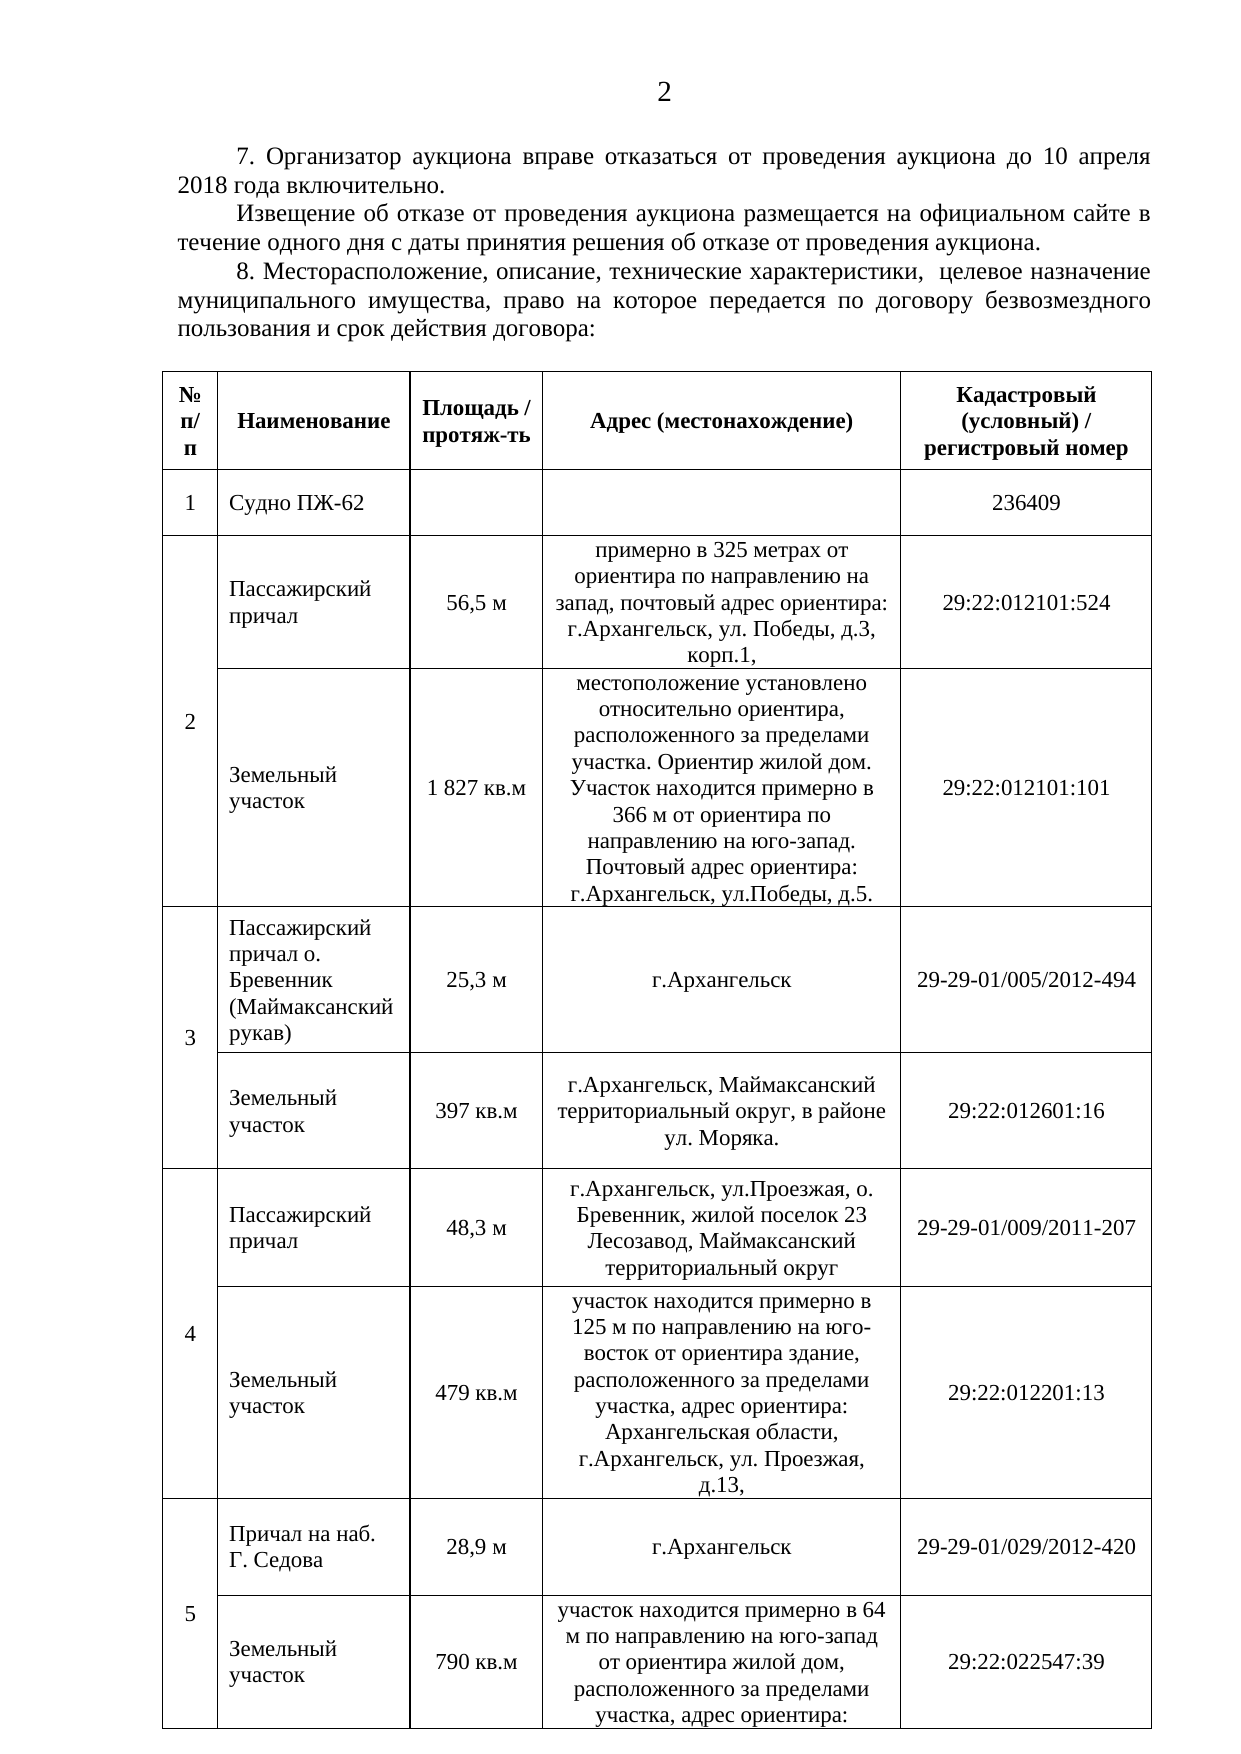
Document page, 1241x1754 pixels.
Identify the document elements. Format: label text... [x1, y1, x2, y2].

table_cell примерно в 325 метрах от ориентира по направлению на запад, почтовый адрес ориентира: г.Архангельск, ул. Победы, д.3, корп.1, [543, 536, 900, 668]
table_cell 29:22:022547:39 [901, 1596, 1151, 1727]
table_cell Причал на наб. Г. Седова [218, 1499, 409, 1594]
table_cell 25,3 м [411, 907, 542, 1052]
table_cell Пассажирский причал о. Бревенник (Маймаксанский рукав) [218, 907, 409, 1052]
table_cell 5 [163, 1499, 217, 1727]
table_cell г.Архангельск [543, 907, 900, 1052]
table_cell Пассажирский причал [218, 1169, 409, 1286]
table_cell 4 [163, 1169, 217, 1497]
table_cell Земельный участок [218, 1053, 409, 1168]
table_header Площадь / протяж-ть [411, 372, 542, 469]
table_cell 1 827 кв.м [411, 669, 542, 906]
table_cell [543, 470, 900, 535]
table_cell 28,9 м [411, 1499, 542, 1594]
table_cell г.Архангельск, ул.Проезжая, о. Бревенник, жилой поселок 23 Лесозавод, Маймаксанский территориальный округ [543, 1169, 900, 1286]
table_cell 3 [163, 907, 217, 1168]
text 7. Организатор аукциона вправе отказаться от проведения аукциона до 10 апреля 2018 года включительно. [177, 141, 1152, 198]
table_cell 29-29-01/009/2011-207 [901, 1169, 1151, 1286]
table_cell Пассажирский причал [218, 536, 409, 668]
table_cell 397 кв.м [411, 1053, 542, 1168]
table_header Наименование [218, 372, 409, 469]
table_header № п/п [163, 372, 217, 469]
table_cell 29:22:012201:13 [901, 1287, 1151, 1497]
table_cell 29:22:012101:524 [901, 536, 1151, 668]
table_cell 790 кв.м [411, 1596, 542, 1727]
table_cell 1 [163, 470, 217, 535]
table_cell 56,5 м [411, 536, 542, 668]
table_cell 29:22:012101:101 [901, 669, 1151, 906]
table_cell Судно ПЖ-62 [218, 470, 409, 535]
table_cell 479 кв.м [411, 1287, 542, 1497]
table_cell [543, 1596, 900, 1727]
table_cell 236409 [901, 470, 1151, 535]
text 8. Месторасположение, описание, технические характеристики, целевое назначение муниципального имущества, право на которое передается по договору безвозмездного пользования и срок действия договора: [177, 256, 1152, 342]
table_cell Земельный участок [218, 1287, 409, 1497]
table_header Кадастровый (условный) / регистровый номер [901, 372, 1151, 469]
table_cell г.Архангельск [543, 1499, 900, 1594]
table_cell 29:22:012601:16 [901, 1053, 1151, 1168]
table_cell [411, 470, 542, 535]
table_cell 48,3 м [411, 1169, 542, 1286]
table_cell Земельный участок [218, 669, 409, 906]
table_cell участок находится примерно в 125 м по направлению на юго-восток от ориентира здание, расположенного за пределами участка, адрес ориентира: Архангельская области, г.Архангельск, ул. Проезжая, д.13, [543, 1287, 900, 1497]
table_cell 29-29-01/029/2012-420 [901, 1499, 1151, 1594]
table_cell местоположение установлено относительно ориентира, расположенного за пределами участка. Ориентир жилой дом. Участок находится примерно в 366 м от ориентира по направлению на юго-запад. Почтовый адрес ориентира: г.Архангельск, ул.Победы, д.5. [543, 669, 900, 906]
table_cell Земельный участок [218, 1596, 409, 1727]
table_cell г.Архангельск, Маймаксанский территориальный округ, в районе ул. Моряка. [543, 1053, 900, 1168]
table_cell 2 [163, 536, 217, 906]
table_header Адрес (местонахождение) [543, 372, 900, 469]
text Извещение об отказе от проведения аукциона размещается на официальном сайте в течение одного дня с даты принятия решения об отказе от проведения аукциона. [177, 198, 1152, 256]
table_cell 29-29-01/005/2012-494 [901, 907, 1151, 1052]
